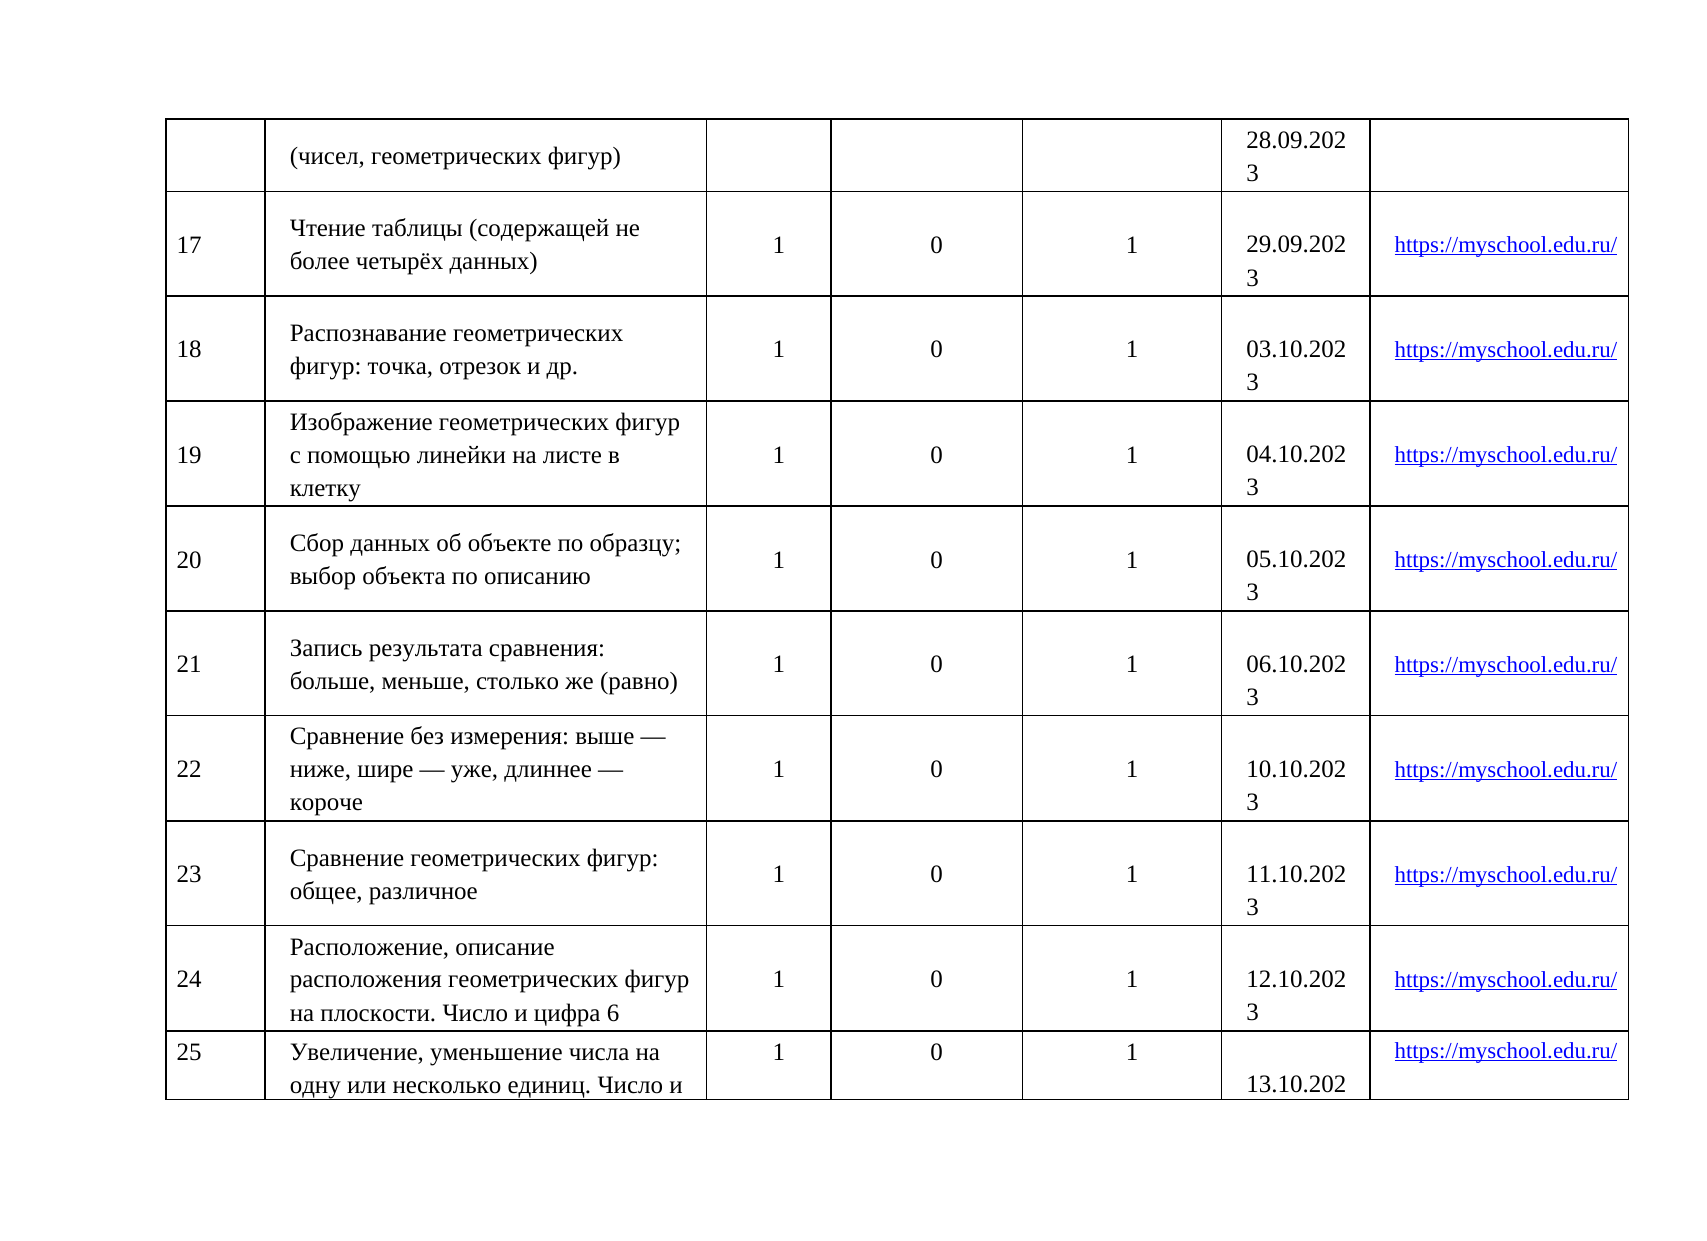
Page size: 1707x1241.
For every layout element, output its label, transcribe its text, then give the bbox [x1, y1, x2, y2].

table_cell https://myschool.edu.ru/ [1371, 192, 1628, 295]
table_cell 0 [832, 507, 1022, 610]
table_cell Сравнение без измерения: выше — ниже, шире — уже, длиннее — короче [266, 716, 706, 820]
table_cell 1 [707, 716, 830, 820]
table_cell 11.10.2023 [1222, 822, 1369, 925]
table_cell Распознавание геометрических фигур: точка, отрезок и др. [266, 297, 706, 400]
table_cell 17 [167, 192, 264, 295]
table_cell Расположение, описание расположения геометрических фигур на плоскости. Число и цифра 6 [266, 926, 706, 1030]
table_cell https://myschool.edu.ru/ [1371, 507, 1628, 610]
table_cell 22 [167, 716, 264, 820]
table_cell Сбор данных об объекте по образцу; выбор объекта по описанию [266, 507, 706, 610]
table_cell 18 [167, 297, 264, 400]
table_cell 12.10.2023 [1222, 926, 1369, 1030]
table_cell 1 [1023, 1032, 1221, 1099]
table_cell 28.09.2023 [1222, 120, 1369, 191]
table_cell 1 [1023, 822, 1221, 925]
table_cell 06.10.2023 [1222, 612, 1369, 715]
table_cell 0 [832, 612, 1022, 715]
table_cell 25 [167, 1032, 264, 1099]
table_cell 1 [1023, 716, 1221, 820]
table_cell 0 [832, 926, 1022, 1030]
table_cell https://myschool.edu.ru/ [1371, 926, 1628, 1030]
table_cell https://myschool.edu.ru/ [1371, 297, 1628, 400]
table_cell 04.10.2023 [1222, 402, 1369, 505]
table_cell 1 [707, 297, 830, 400]
table_cell https://myschool.edu.ru/ [1371, 716, 1628, 820]
table_cell 1 [707, 402, 830, 505]
table_cell 0 [832, 192, 1022, 295]
table_cell 20 [167, 507, 264, 610]
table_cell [1371, 120, 1628, 191]
table_cell 1 [707, 1032, 830, 1099]
table_cell 21 [167, 612, 264, 715]
table_cell 10.10.2023 [1222, 716, 1369, 820]
table_cell 1 [707, 120, 830, 191]
table_cell 1 [1023, 507, 1221, 610]
table_cell 29.09.2023 [1222, 192, 1369, 295]
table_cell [266, 120, 706, 191]
table_cell Чтение таблицы (содержащей не более четырёх данных) [266, 192, 706, 295]
table_cell 1 [707, 822, 830, 925]
table_cell 1 [1023, 926, 1221, 1030]
table_cell 05.10.2023 [1222, 507, 1369, 610]
table_cell 0 [832, 297, 1022, 400]
table_cell https://myschool.edu.ru/ [1371, 612, 1628, 715]
table_cell https://myschool.edu.ru/ [1371, 402, 1628, 505]
table_cell 1 [1023, 297, 1221, 400]
table_cell Запись результата сравнения: больше, меньше, столько же (равно) [266, 612, 706, 715]
table_cell 1 [707, 612, 830, 715]
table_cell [266, 1032, 706, 1099]
table_cell 0 [832, 1032, 1022, 1099]
table_cell 1 [1023, 120, 1221, 191]
table_cell https://myschool.edu.ru/ [1371, 822, 1628, 925]
table_cell 0 [832, 822, 1022, 925]
table_cell 1 [1023, 192, 1221, 295]
table_cell 13.10.2023 [1222, 1032, 1369, 1099]
table_cell 0 [832, 120, 1022, 191]
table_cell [1371, 1032, 1628, 1099]
table_cell 1 [707, 926, 830, 1030]
table_cell 19 [167, 402, 264, 505]
table_cell 1 [1023, 402, 1221, 505]
table_cell 24 [167, 926, 264, 1030]
table_cell 0 [832, 402, 1022, 505]
table_cell 0 [832, 716, 1022, 820]
table_cell 16 [167, 120, 264, 191]
table_cell Изображение геометрических фигур с помощью линейки на листе в клетку [266, 402, 706, 505]
table_cell 1 [707, 192, 830, 295]
table_cell Сравнение геометрических фигур: общее, различное [266, 822, 706, 925]
table_cell 1 [1023, 612, 1221, 715]
table_cell 1 [707, 507, 830, 610]
table_cell 23 [167, 822, 264, 925]
table_cell 03.10.2023 [1222, 297, 1369, 400]
